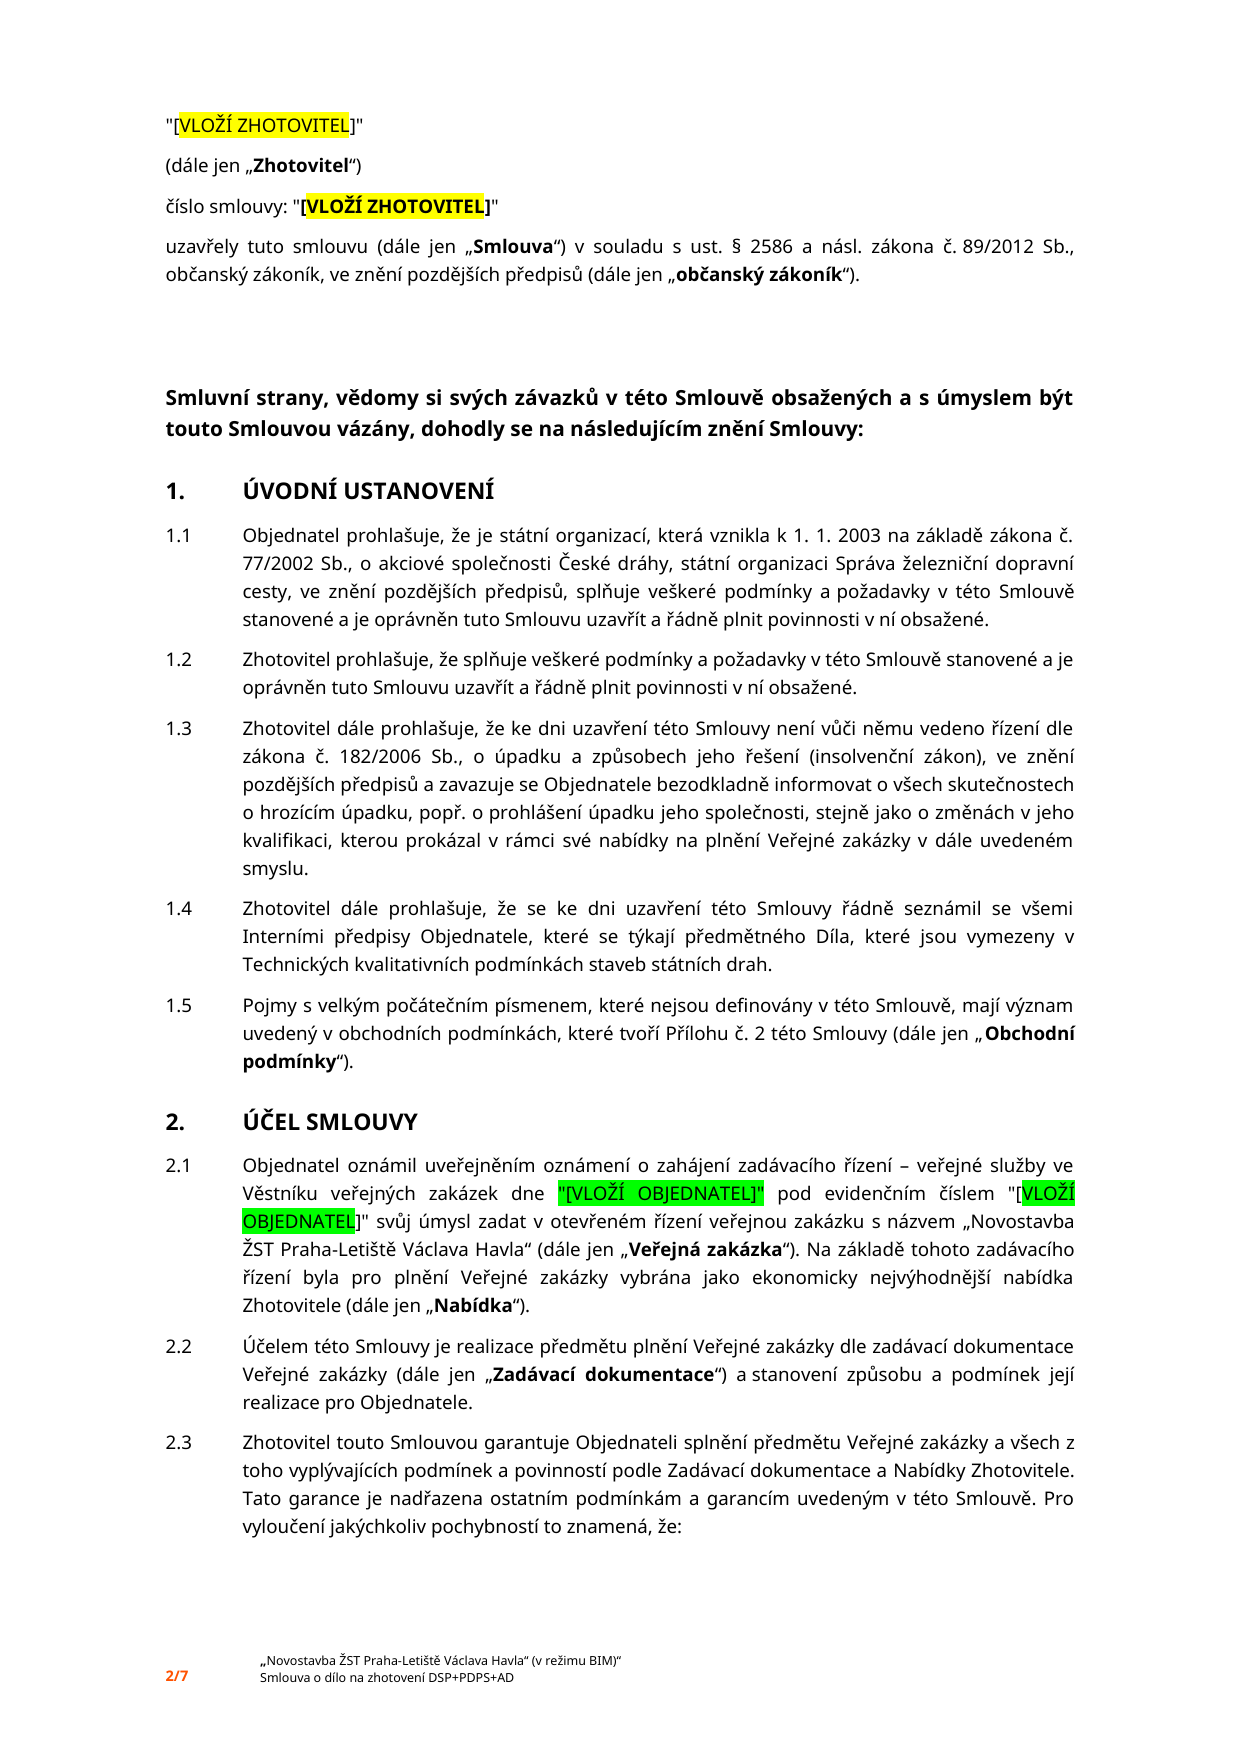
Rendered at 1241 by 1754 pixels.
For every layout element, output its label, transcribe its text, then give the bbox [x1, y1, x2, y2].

text Zhotovitel dále prohlašuje, že se ke dni uzavření této Smlouvy řádně seznámil se všemi Interními předpisy Objednatele, které se týkají předmětného Díla, které jsou vymezeny v Technických kvalitativních podmínkách staveb státních drah. [165, 896, 1075, 977]
text ÚČEL SMLOUVY [165, 1105, 1075, 1137]
text ÚVODNÍ USTANOVENÍ [165, 475, 1075, 506]
text Objednatel oznámil uveřejněním oznámení o zahájení zadávacího řízení – veřejné služby ve Věstníku veřejných zakázek dne "[VLOŽÍ OBJEDNATEL]" pod evidenčním číslem "[VLOŽÍ OBJEDNATEL]" svůj úmysl zadat v otevřeném řízení veřejnou zakázku s názvem „Novostavba ŽST Praha-Letiště Václava Havla“ (dále jen „Veřejná zakázka“). Na základě tohoto zadávacího řízení byla pro plnění Veřejné zakázky vybrána jako ekonomicky nejvýhodnější nabídka Zhotovitele (dále jen „Nabídka“). [165, 1152, 1075, 1318]
text Objednatel prohlašuje, že je státní organizací, která vznikla k 1. 1. 2003 na základě zákona č. 77/2002 Sb., o akciové společnosti České dráhy, státní organizaci Správa železniční dopravní cesty, ve znění pozdějších předpisů, splňuje veškeré podmínky a požadavky v této Smlouvě stanovené a je oprávněn tuto Smlouvu uzavřít a řádně plnit povinnosti v ní obsažené. [165, 522, 1075, 631]
text číslo smlouvy: "[VLOŽÍ ZHOTOVITEL]" [484, 193, 1075, 219]
text "[VLOŽÍ ZHOTOVITEL]" [349, 112, 1075, 138]
text (dále jen „Zhotovitel“) [165, 153, 1075, 178]
text uzavřely tuto smlouvu (dále jen „Smlouva“) v souladu s ust. § 2586 a násl. zákona č. 89/2012 Sb., občanský zákoník, ve znění pozdějších předpisů (dále jen „občanský zákoník“). [165, 234, 1075, 287]
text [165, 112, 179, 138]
text Pojmy s velkým počátečním písmenem, které nejsou definovány v této Smlouvě, mají význam uvedený v obchodních podmínkách, které tvoří Přílohu č. 2 této Smlouvy (dále jen „Obchodní podmínky“). [165, 992, 1075, 1074]
text Zhotovitel prohlašuje, že splňuje veškeré podmínky a požadavky v této Smlouvě stanovené a je oprávněn tuto Smlouvu uzavřít a řádně plnit povinnosti v ní obsažené. [165, 646, 1075, 700]
text Zhotovitel dále prohlašuje, že ke dni uzavření této Smlouvy není vůči němu vedeno řízení dle zákona č. 182/2006 Sb., o úpadku a způsobech jeho řešení (insolvenční zákon), ve znění pozdějších předpisů a zavazuje se Objednatele bezodkladně informovat o všech skutečnostech o hrozícím úpadku, popř. o prohlášení úpadku jeho společnosti, stejně jako o změnách v jeho kvalifikaci, kterou prokázal v rámci své nabídky na plnění Veřejné zakázky v dále uvedeném smyslu. [165, 715, 1075, 881]
text Smluvní strany, vědomy si svých závazků v této Smlouvě obsažených a s úmyslem být touto Smlouvou vázány, dohodly se na následujícím znění Smlouvy: [165, 383, 1075, 443]
text číslo smlouvy: "[VLOŽÍ ZHOTOVITEL]" [165, 193, 306, 219]
text Zhotovitel touto Smlouvou garantuje Objednateli splnění předmětu Veřejné zakázky a všech z toho vyplývajících podmínek a povinností podle Zadávací dokumentace a Nabídky Zhotovitele. Tato garance je nadřazena ostatním podmínkám a garancím uvedeným v této Smlouvě. Pro vyloučení jakýchkoliv pochybností to znamená, že: [165, 1429, 1075, 1539]
text Účelem této Smlouvy je realizace předmětu plnění Veřejné zakázky dle zadávací dokumentace Veřejné zakázky (dále jen „Zadávací dokumentace“) a stanovení způsobu a podmínek její realizace pro Objednatele. [165, 1333, 1075, 1414]
